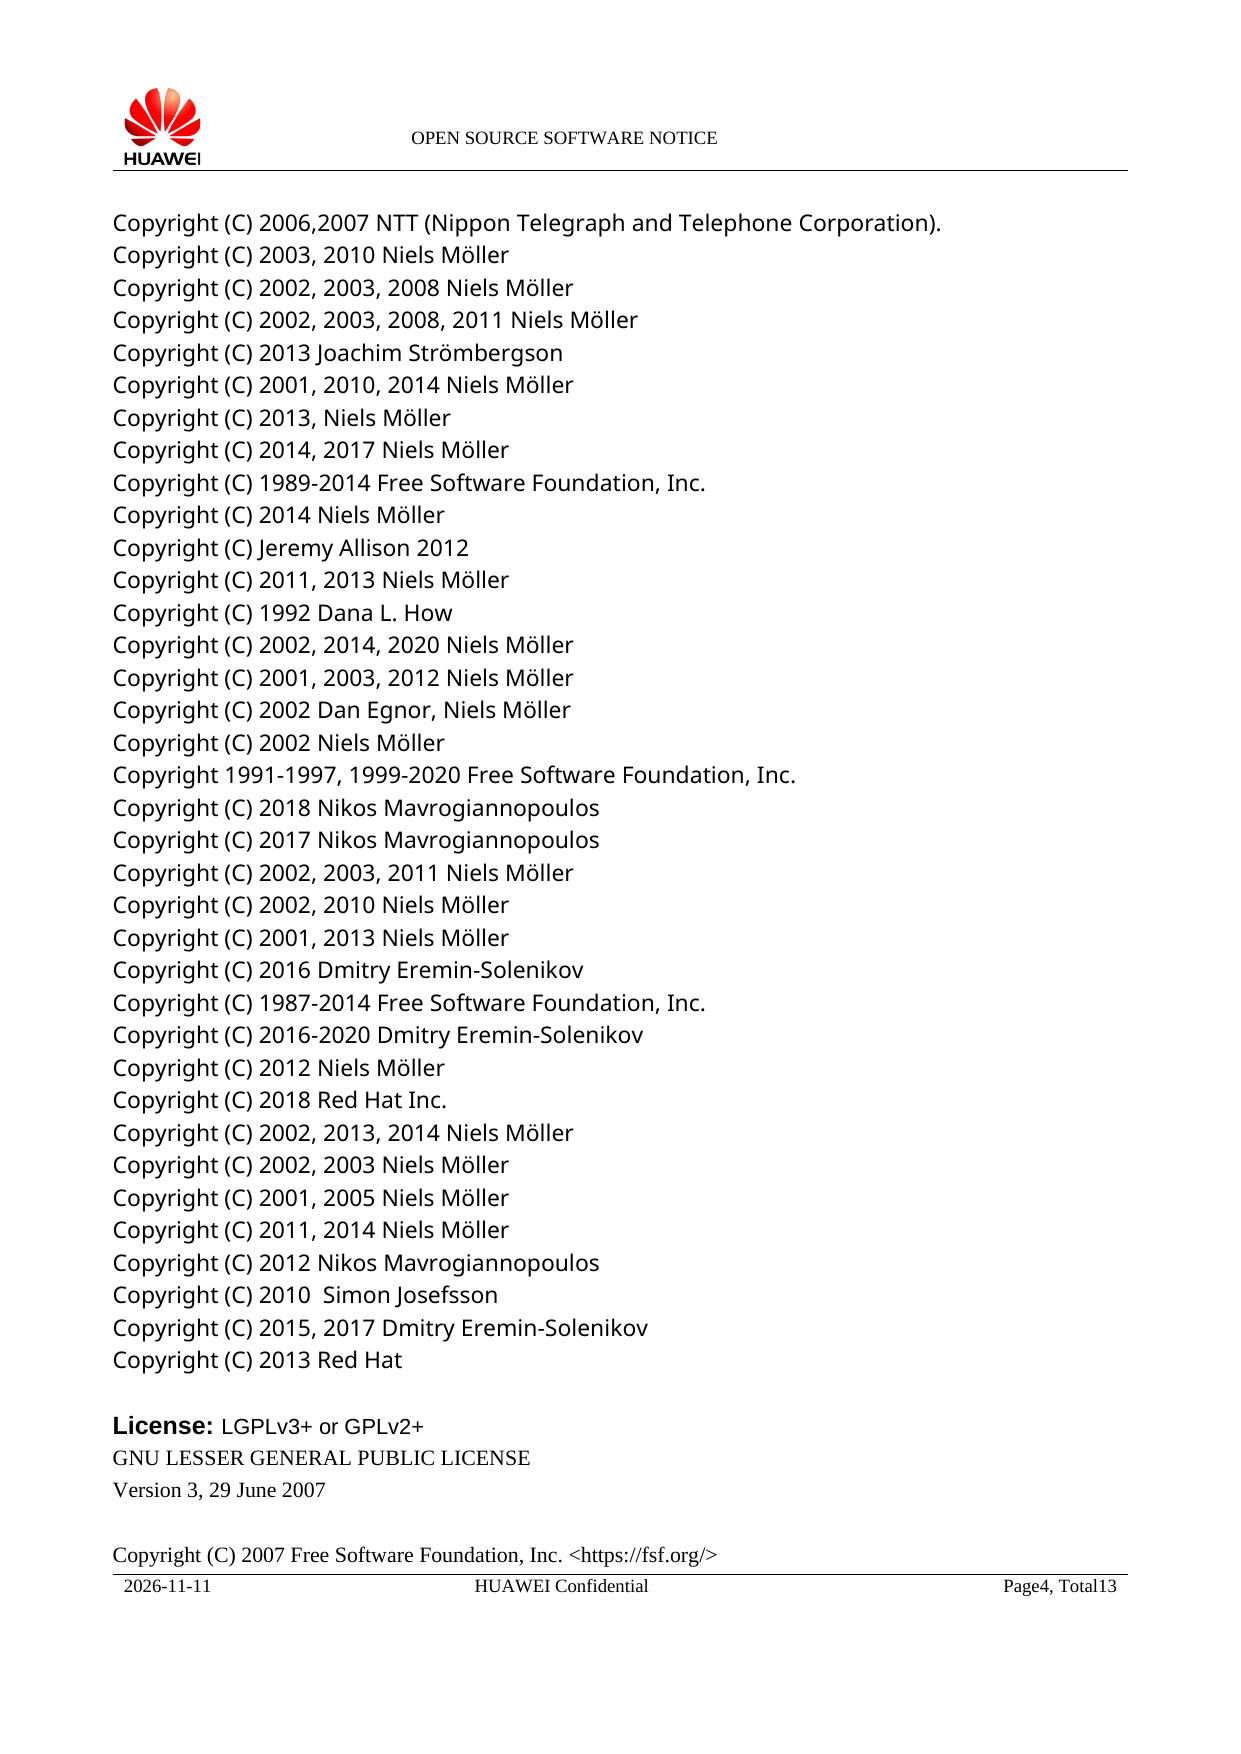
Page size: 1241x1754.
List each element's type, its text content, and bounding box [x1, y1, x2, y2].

picture [124, 88, 201, 165]
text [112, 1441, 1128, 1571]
text License: LGPLv3+ or GPLv2+ [112, 1409, 1128, 1441]
